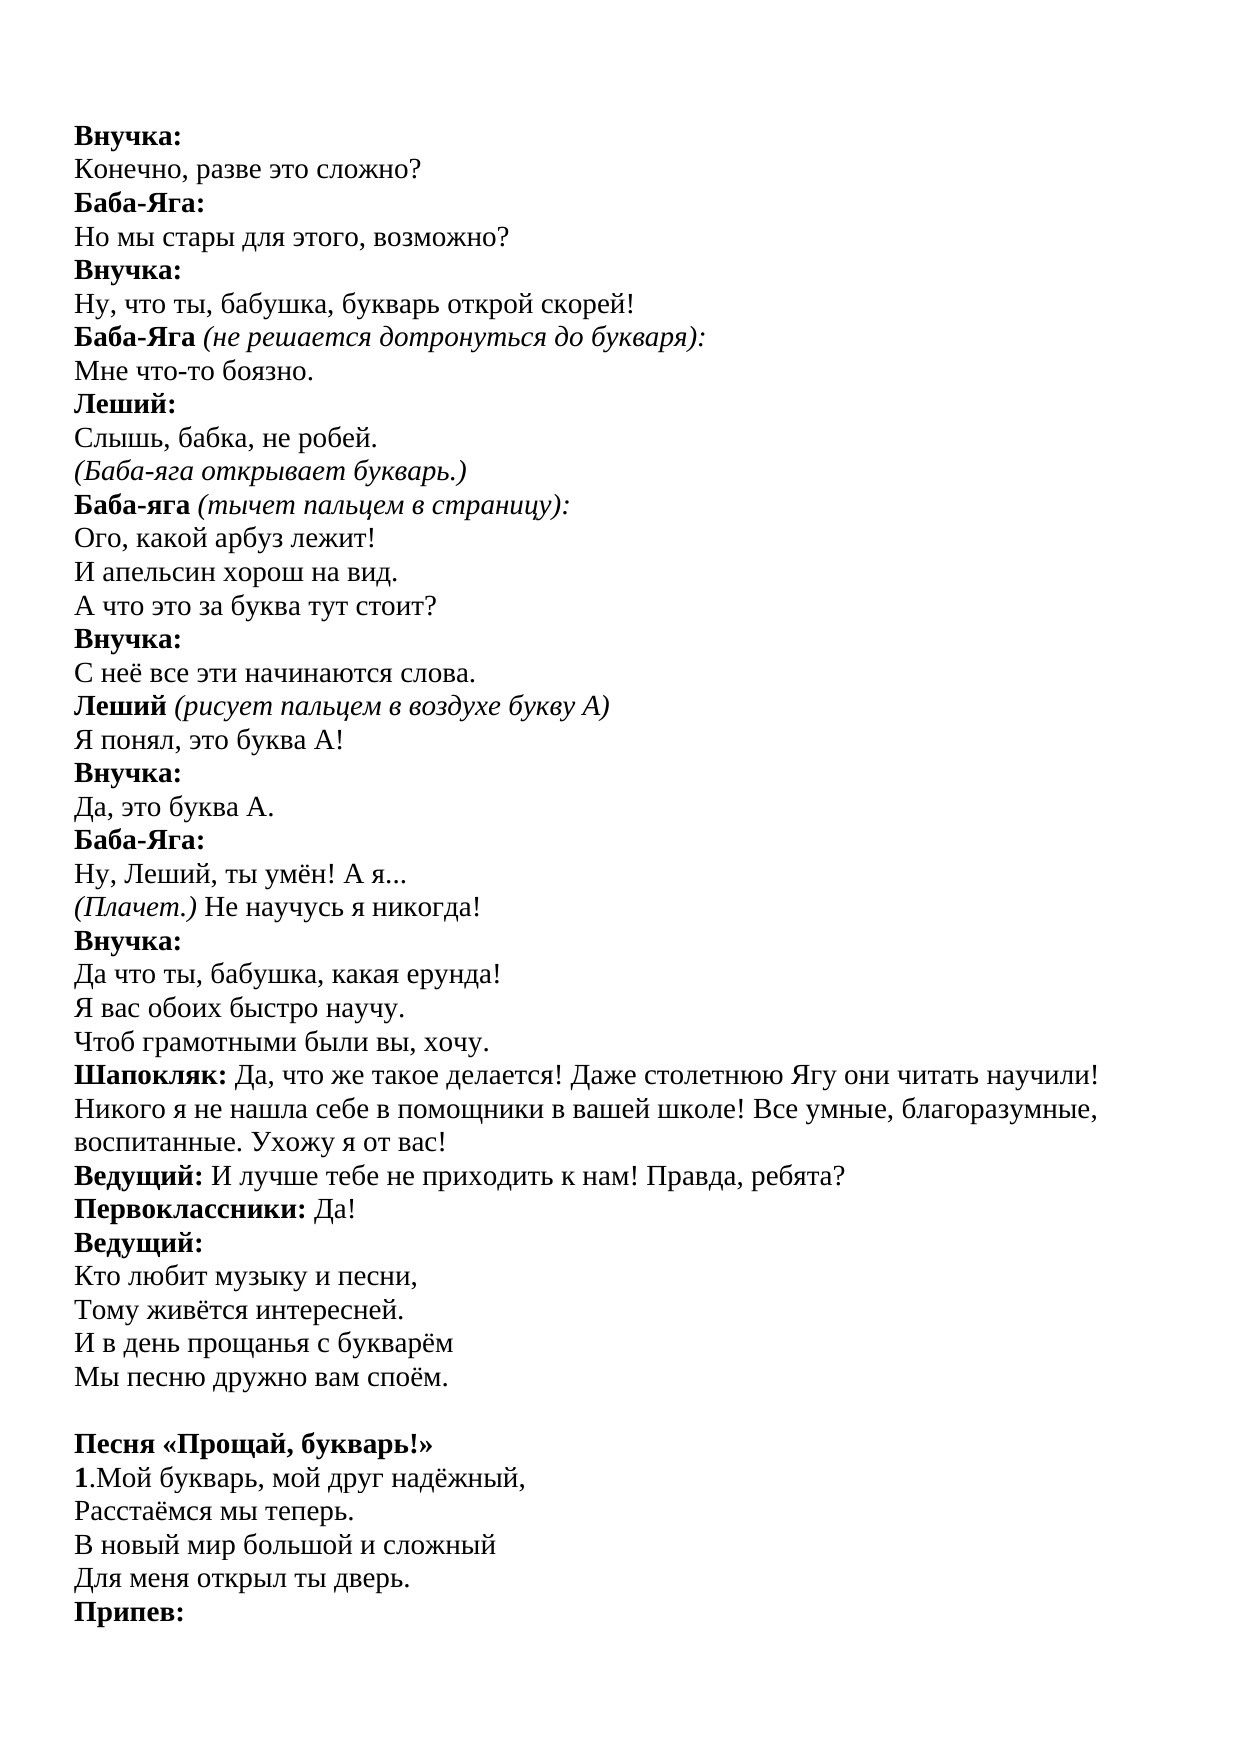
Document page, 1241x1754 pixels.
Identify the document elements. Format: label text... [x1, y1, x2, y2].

text Мне что-то боязно. [74, 353, 1152, 386]
text Ведущий: И лучше тебе не приходить к нам! Правда, ребята? [74, 1158, 1152, 1191]
text Баба-Яга (не решается дотронуться до букваря): [74, 319, 1152, 353]
text Слышь, бабка, не робей. [74, 420, 1152, 453]
text Шапокляк: Да, что же такое делается! Даже столетнюю Ягу они читать научили! [74, 1057, 1152, 1091]
text Ну, что ты, бабушка, букварь открой скорей! [74, 286, 1152, 319]
text Никого я не нашла себе в помощники в вашей школе! Все умные, благоразумные, воспитанные. Ухожу я от вас! [74, 1091, 1152, 1158]
text Конечно, разве это сложно? [74, 152, 1152, 185]
text Леший: [74, 386, 1152, 420]
text Баба-Яга: [74, 822, 1152, 856]
text Первоклассники: Да! [74, 1191, 1152, 1225]
text Ну, Леший, ты умён! А я... [74, 856, 1152, 889]
text Да, это буква А. [74, 789, 1152, 822]
text Да что ты, бабушка, какая ерунда! Я вас обоих быстро научу. Чтоб грамотными были вы, хочу. [74, 957, 1152, 1057]
text (Плачет.) Не научусь я никогда! [74, 889, 1152, 923]
text (Баба-яга открывает букварь.) [74, 453, 1152, 487]
text Ого, какой арбуз лежит! И апельсин хорош на вид. А что это за буква тут стоит? [74, 521, 1152, 621]
text Внучка: [74, 755, 1152, 789]
text Внучка: [74, 923, 1152, 957]
text С неё все эти начинаются слова. [74, 655, 1152, 688]
text Но мы стары для этого, возможно? [74, 219, 1152, 252]
text Баба-яга (тычет пальцем в страницу): [74, 487, 1152, 521]
text Внучка: [74, 252, 1152, 286]
text Баба-Яга: [74, 185, 1152, 219]
text Ведущий: [74, 1225, 1152, 1258]
text Внучка: [74, 118, 1152, 152]
text Я понял, это буква А! [74, 722, 1152, 755]
text Кто любит музыку и песни, Тому живётся интересней. И в день прощанья с букварём Мы песню дружно вам споём. [74, 1258, 1152, 1393]
text Внучка: [74, 621, 1152, 655]
text Леший (рисует пальцем в воздухе букву А) [74, 688, 1152, 722]
